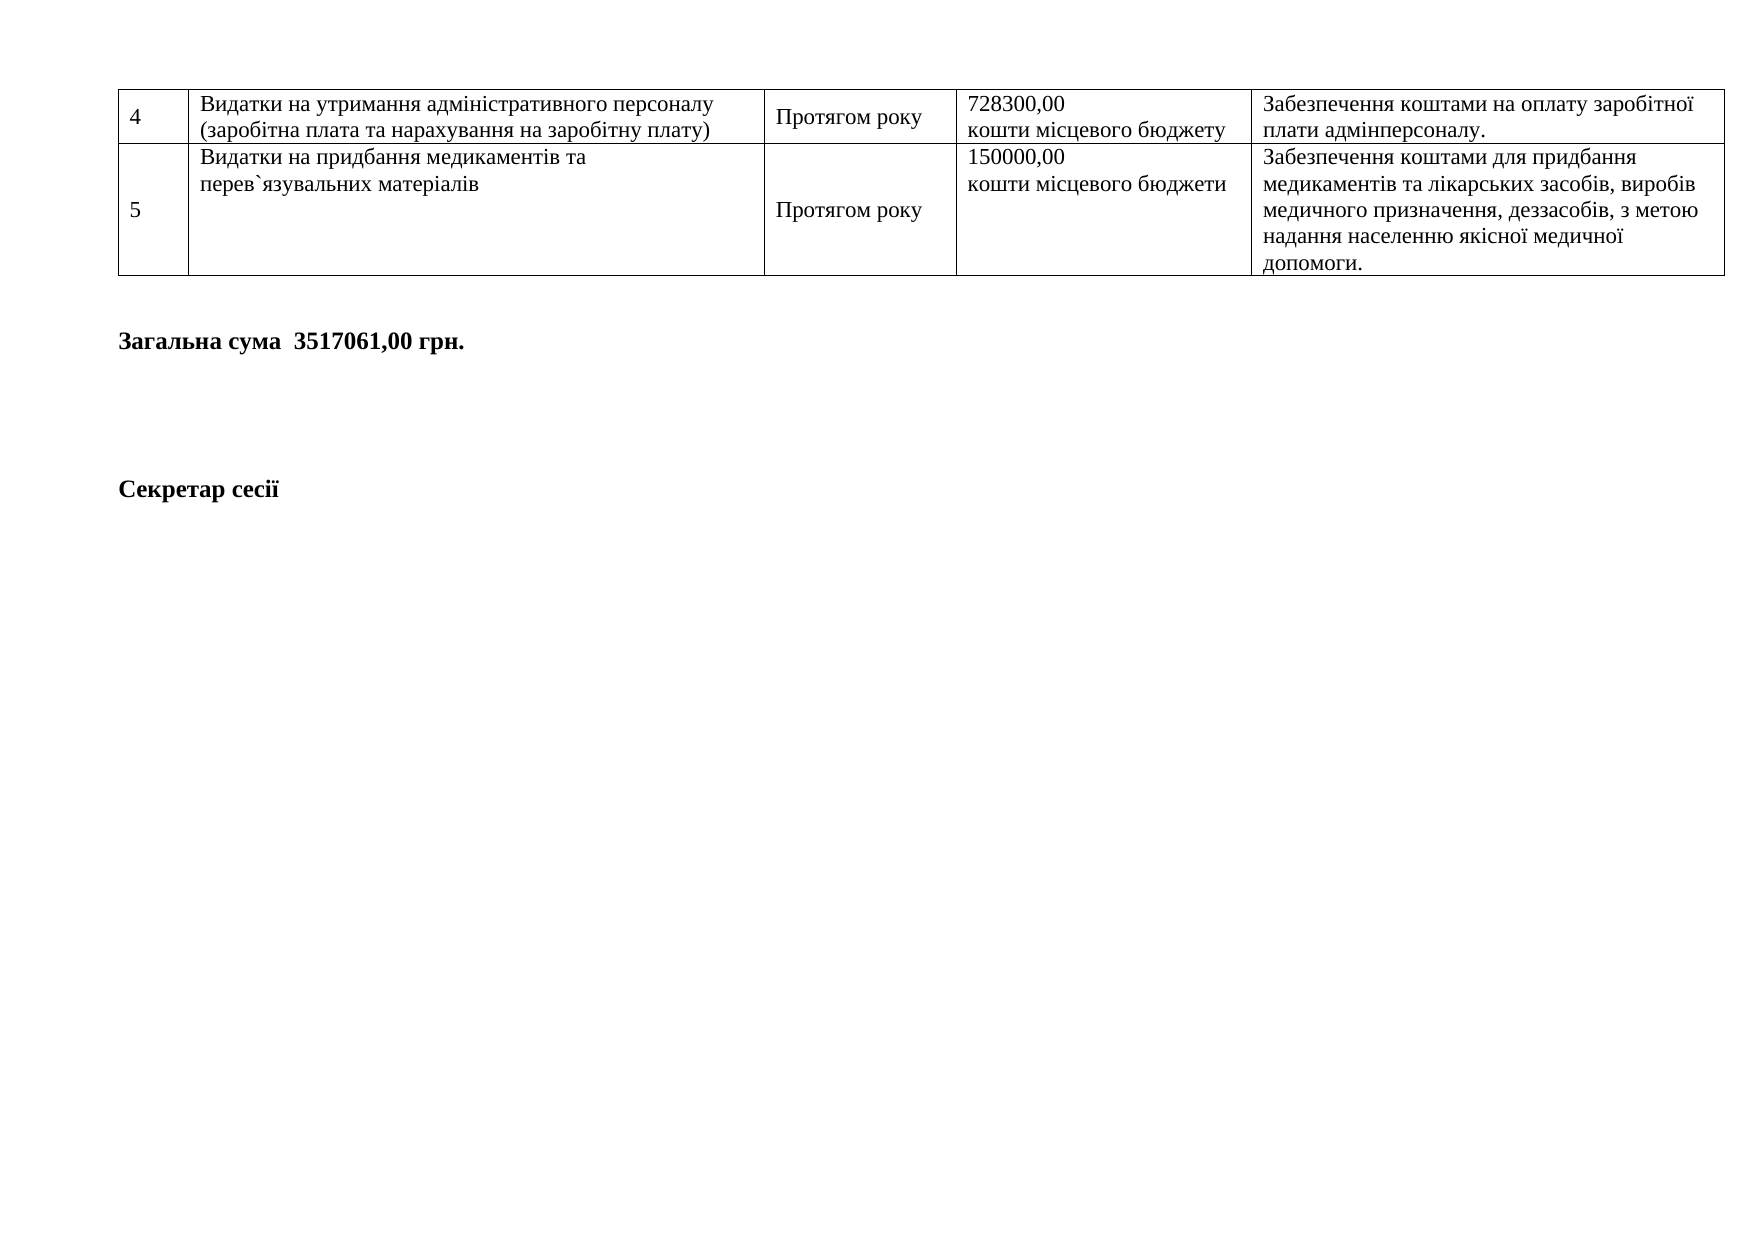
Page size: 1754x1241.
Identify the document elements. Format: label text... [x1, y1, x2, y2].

text Секретар сесії [118, 474, 1636, 503]
table_cell 150000,00 кошти місцевого бюджети [957, 144, 1251, 275]
table_cell Забезпечення коштами для придбання медикаментів та лікарських засобів, виробів медичного призначення, деззасобів, з метою надання населенню якісної медичної допомоги. [1252, 144, 1724, 275]
table_cell Протягом року [765, 90, 956, 142]
table_cell 5 [119, 144, 188, 275]
table_cell Видатки на придбання медикаментів та перев`язувальних матеріалів [189, 144, 764, 275]
table_cell Видатки на утримання адміністративного персоналу (заробітна плата та нарахування на заробітну плату) [189, 90, 764, 142]
table_cell Протягом року [765, 144, 956, 275]
text Загальна сума 3517061,00 грн. [118, 326, 1636, 354]
table_cell Забезпечення коштами на оплату заробітної плати адмінперсоналу. [1252, 90, 1724, 142]
table_cell 728300,00 кошти місцевого бюджету [957, 90, 1251, 142]
table_cell 4 [119, 90, 188, 142]
